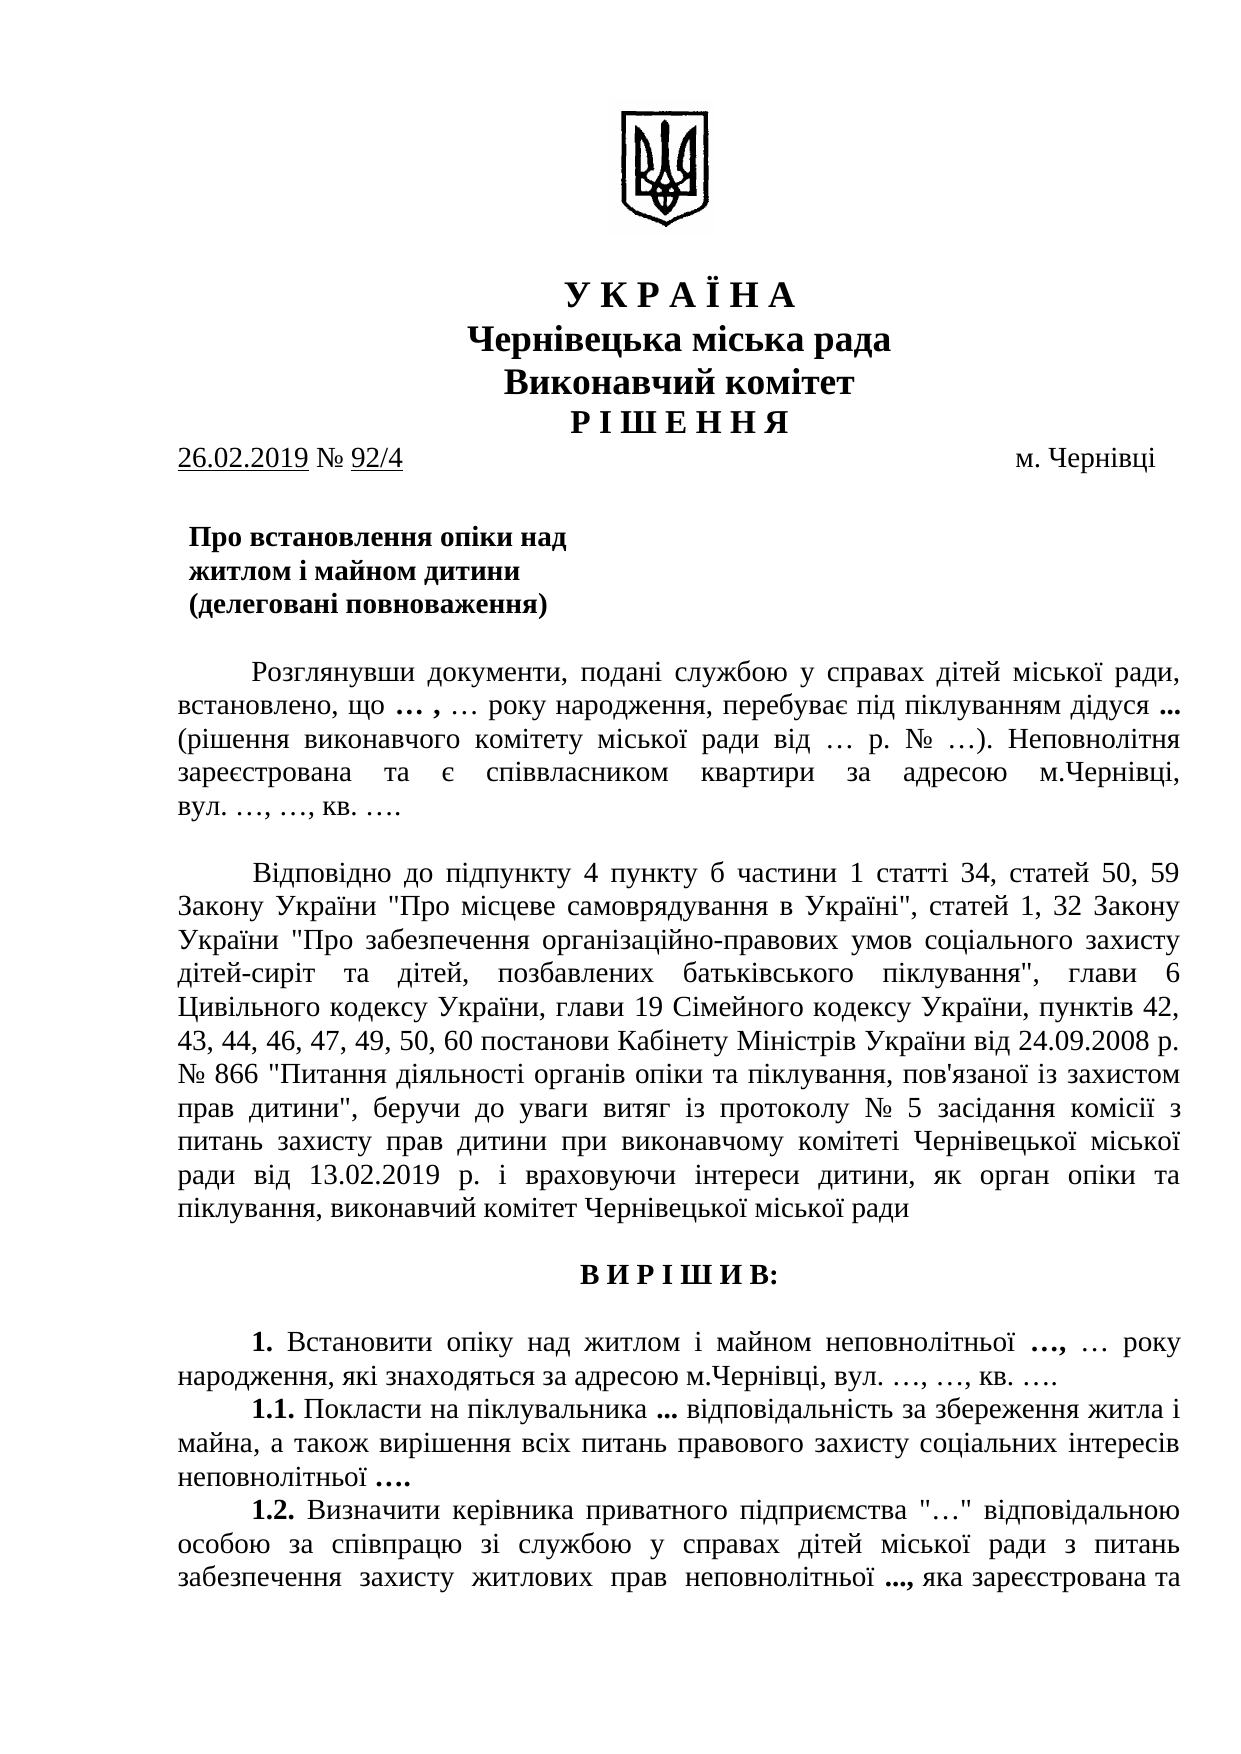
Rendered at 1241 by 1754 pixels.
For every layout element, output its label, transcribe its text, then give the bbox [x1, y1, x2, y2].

subtitle Виконавчий комітет [177, 359, 1181, 402]
text 1. Встановити опіку над житлом і майном неповнолітньої …, … року народження, які знаходяться за адресою м.Чернівці, вул. …, …, кв. …. [177, 1324, 1181, 1392]
picture [608, 99, 715, 236]
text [177, 1492, 1181, 1593]
text 1.1. Покласти на піклувальника ... відповідальність за збереження житла і майна, а також вирішення всіх питань правового захисту соціальних інтересів неповнолітньої …. [177, 1392, 1181, 1492]
text В И Р І Ш И В: [177, 1257, 1181, 1291]
text У К Р А Ї Н А [177, 273, 1181, 316]
table_header Про встановлення опіки над житлом і майном дитини (делеговані повноваження) [177, 520, 1166, 620]
text 26.02.2019 № 92/4 м. Чернівці [177, 441, 1181, 474]
text Розглянувши документи, подані службою у справах дітей міської ради, встановлено, що … , … року народження, перебуває під піклуванням дідуся ... (рішення виконавчого комітету міської ради від … р. № …). Неповнолітня зареєстрована та є співвласником квартири за адресою м.Чернівці, вул. …, …, кв. …. [177, 654, 1181, 821]
text Відповідно до підпункту 4 пункту б частини 1 статті 34, статей 50, 59 Закону України "Про місцеве самоврядування в Україні", статей 1, 32 Закону України "Про забезпечення організаційно-правових умов соціального захисту дітей-сиріт та дітей, позбавлених батьківського піклування", глави 6 Цивільного кодексу України, глави 19 Сімейного кодексу України, пунктів 42, 43, 44, 46, 47, 49, 50, 60 постанови Кабінету Міністрів України від 24.09.2008 р. № 866 "Питання діяльності органів опіки та піклування, пов'язаної із захистом прав дитини", беручи до уваги витяг із протоколу № 5 засідання комісії з питань захисту прав дитини при виконавчому комітеті Чернівецької міської ради від 13.02.2019 р. і враховуючи інтереси дитини, як орган опіки та піклування, виконавчий комітет Чернівецької міської ради [177, 855, 1181, 1224]
text Чернівецька міська рада [177, 316, 1181, 359]
subtitle Р І Ш Е Н Н Я [177, 402, 1181, 441]
